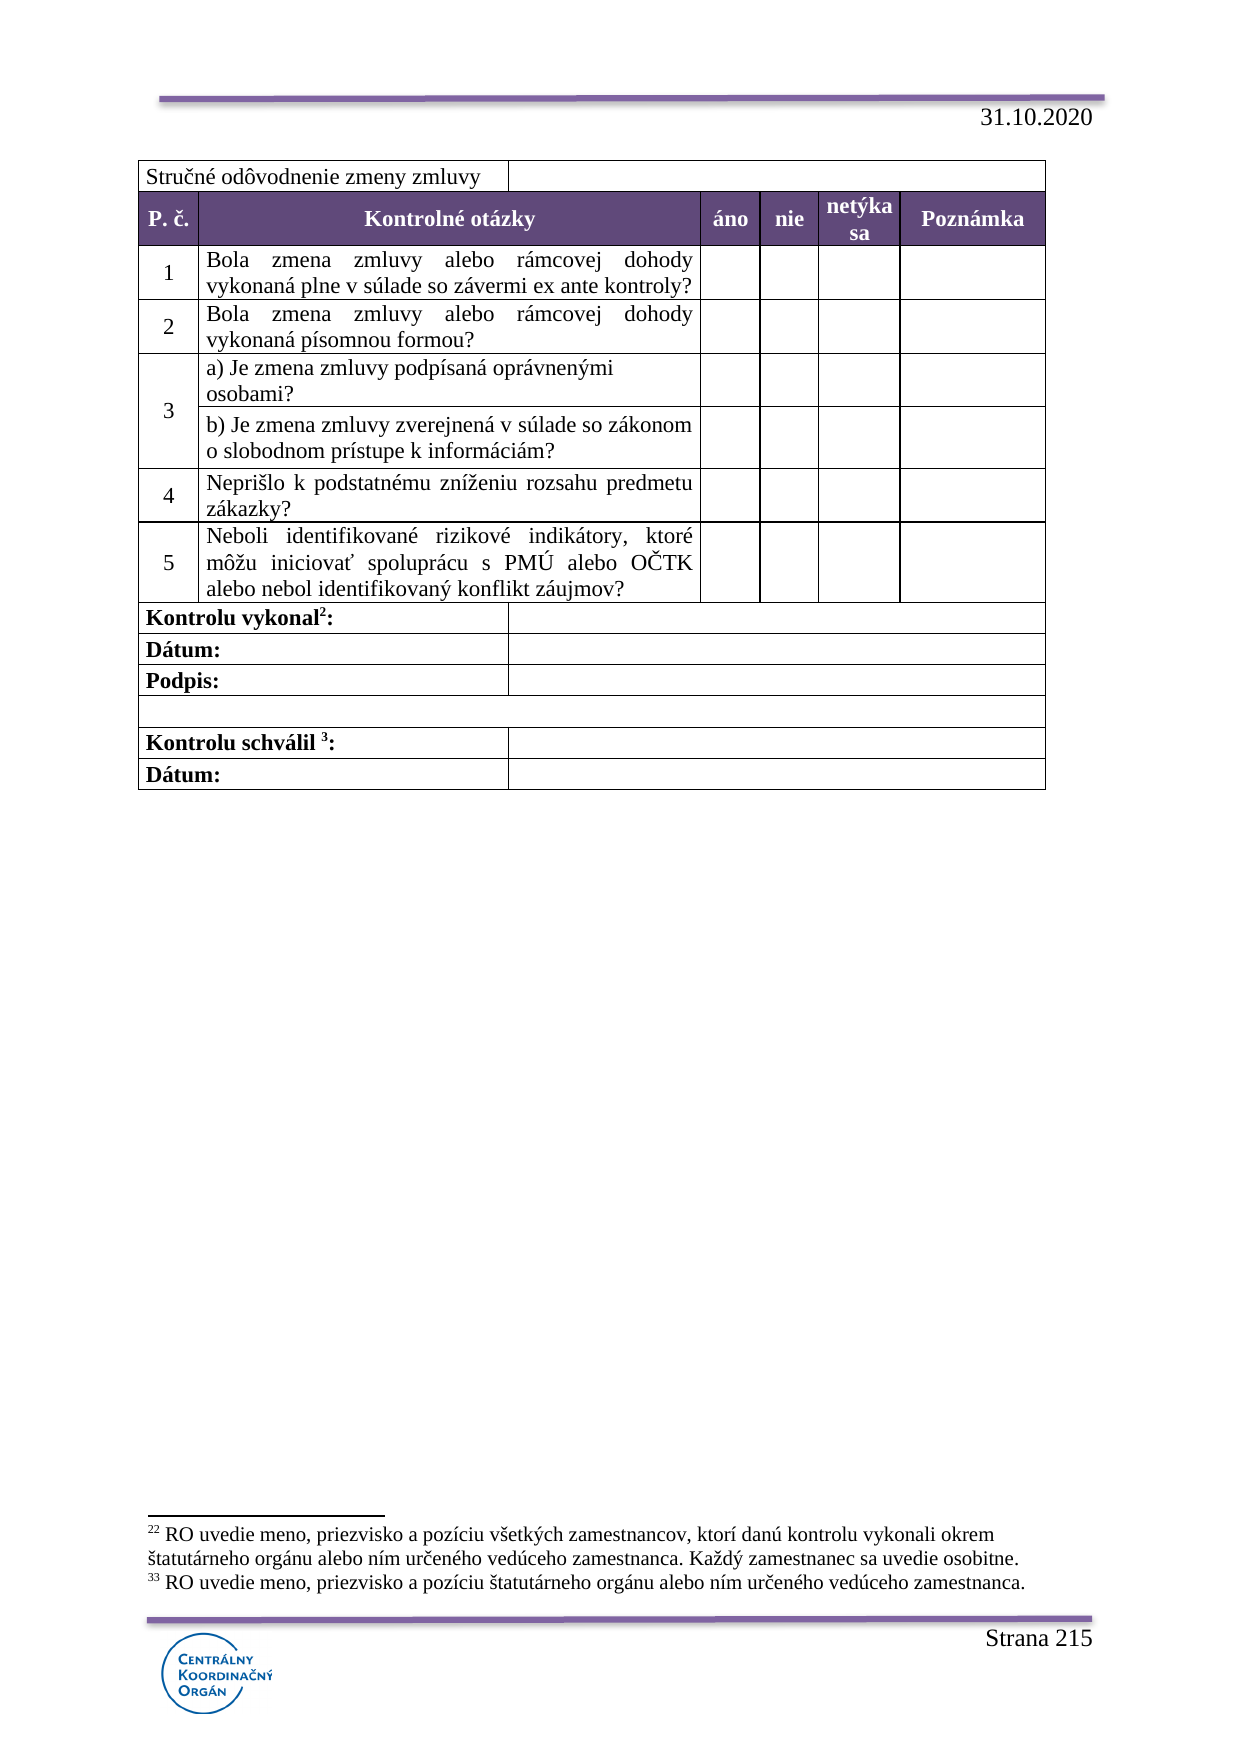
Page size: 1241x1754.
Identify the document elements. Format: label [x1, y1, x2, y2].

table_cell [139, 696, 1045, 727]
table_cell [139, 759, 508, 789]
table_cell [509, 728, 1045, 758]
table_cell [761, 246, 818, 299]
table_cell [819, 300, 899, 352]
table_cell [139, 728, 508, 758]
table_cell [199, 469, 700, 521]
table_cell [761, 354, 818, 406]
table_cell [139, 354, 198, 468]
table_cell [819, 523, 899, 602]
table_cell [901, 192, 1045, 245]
picture [159, 1631, 272, 1713]
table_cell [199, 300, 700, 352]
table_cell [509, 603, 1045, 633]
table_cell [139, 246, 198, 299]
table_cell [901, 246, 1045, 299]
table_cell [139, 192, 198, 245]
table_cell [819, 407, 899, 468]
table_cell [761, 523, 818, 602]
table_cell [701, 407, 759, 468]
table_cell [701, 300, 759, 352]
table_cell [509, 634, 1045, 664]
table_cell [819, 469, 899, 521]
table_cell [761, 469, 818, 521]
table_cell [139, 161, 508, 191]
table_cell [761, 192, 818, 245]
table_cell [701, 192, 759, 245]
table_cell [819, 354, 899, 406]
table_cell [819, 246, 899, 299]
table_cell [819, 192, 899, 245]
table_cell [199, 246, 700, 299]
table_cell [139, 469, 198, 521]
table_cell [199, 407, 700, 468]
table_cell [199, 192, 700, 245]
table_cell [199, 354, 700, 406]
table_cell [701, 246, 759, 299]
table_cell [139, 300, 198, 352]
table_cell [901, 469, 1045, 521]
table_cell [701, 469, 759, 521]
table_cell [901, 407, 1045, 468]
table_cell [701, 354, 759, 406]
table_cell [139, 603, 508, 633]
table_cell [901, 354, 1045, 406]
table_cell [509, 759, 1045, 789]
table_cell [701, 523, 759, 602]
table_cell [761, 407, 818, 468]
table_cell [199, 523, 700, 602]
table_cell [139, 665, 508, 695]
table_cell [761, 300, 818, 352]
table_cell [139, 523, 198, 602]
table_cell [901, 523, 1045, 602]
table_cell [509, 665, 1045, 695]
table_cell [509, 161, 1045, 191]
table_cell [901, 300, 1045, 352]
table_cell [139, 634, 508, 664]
